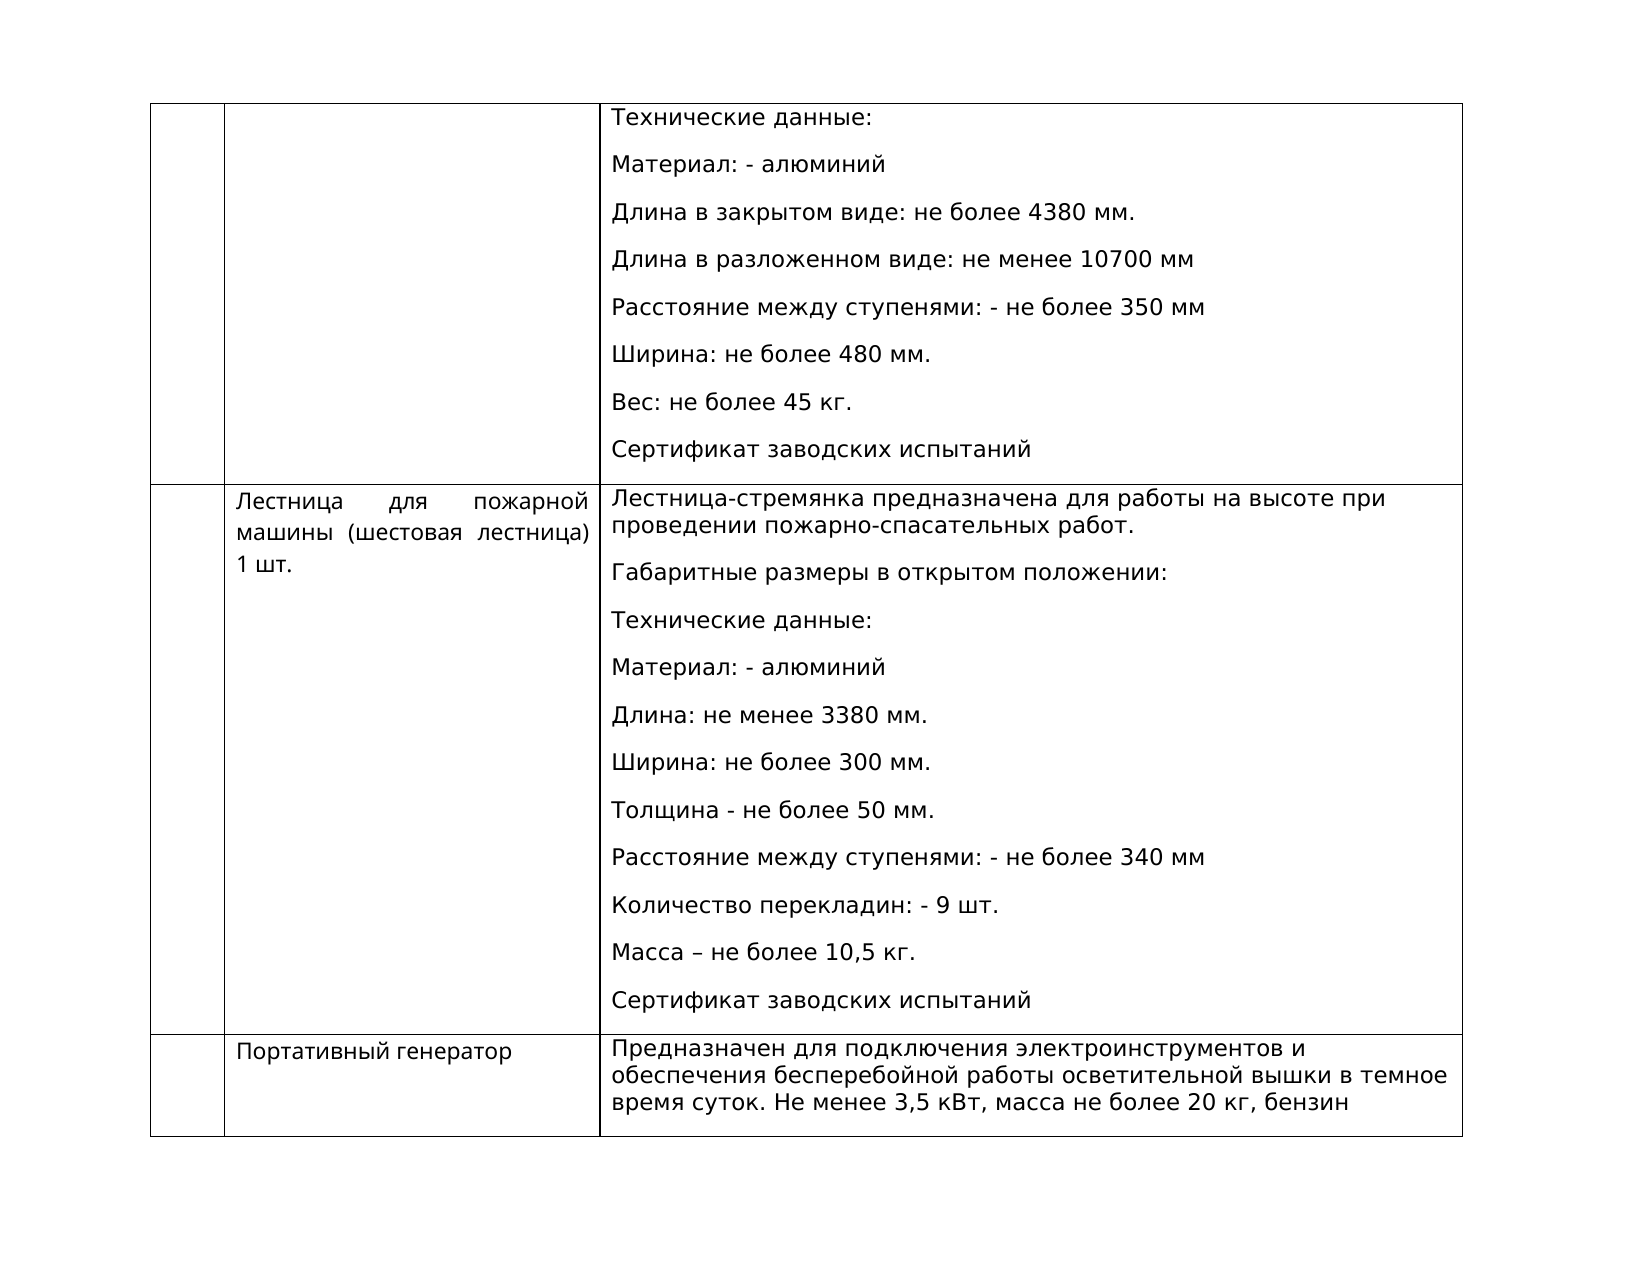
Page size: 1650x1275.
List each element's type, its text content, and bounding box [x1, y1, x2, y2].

table_cell [151, 1035, 224, 1136]
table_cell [225, 104, 599, 484]
table_cell [151, 485, 224, 1034]
table_cell Предназначен для подключения электроинструментов и обеспечения бесперебойной работы осветительной вышки в темное время суток. Не менее 3,5 кВт, масса не более 20 кг, бензин [601, 1035, 1462, 1136]
table_cell Портативный генератор [225, 1035, 599, 1136]
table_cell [601, 104, 1462, 484]
table_cell Лестница для пожарной машины (шестовая лестница) 1 шт. [225, 485, 599, 1034]
table_cell Лестница-стремянка предназначена для работы на высоте при проведении пожарно-спасательных работ. Габаритные размеры в открытом положении: Технические данные: Материал: - алюминий Длина: не менее 3380 мм. Ширина: не более 300 мм. Толщина - не более 50 мм. Расстояние между ступенями: - не более 340 мм Количество перекладин: - 9 шт. Масса – не более 10,5 кг. Сертификат заводских испытаний [601, 485, 1462, 1034]
table_cell [151, 104, 224, 484]
